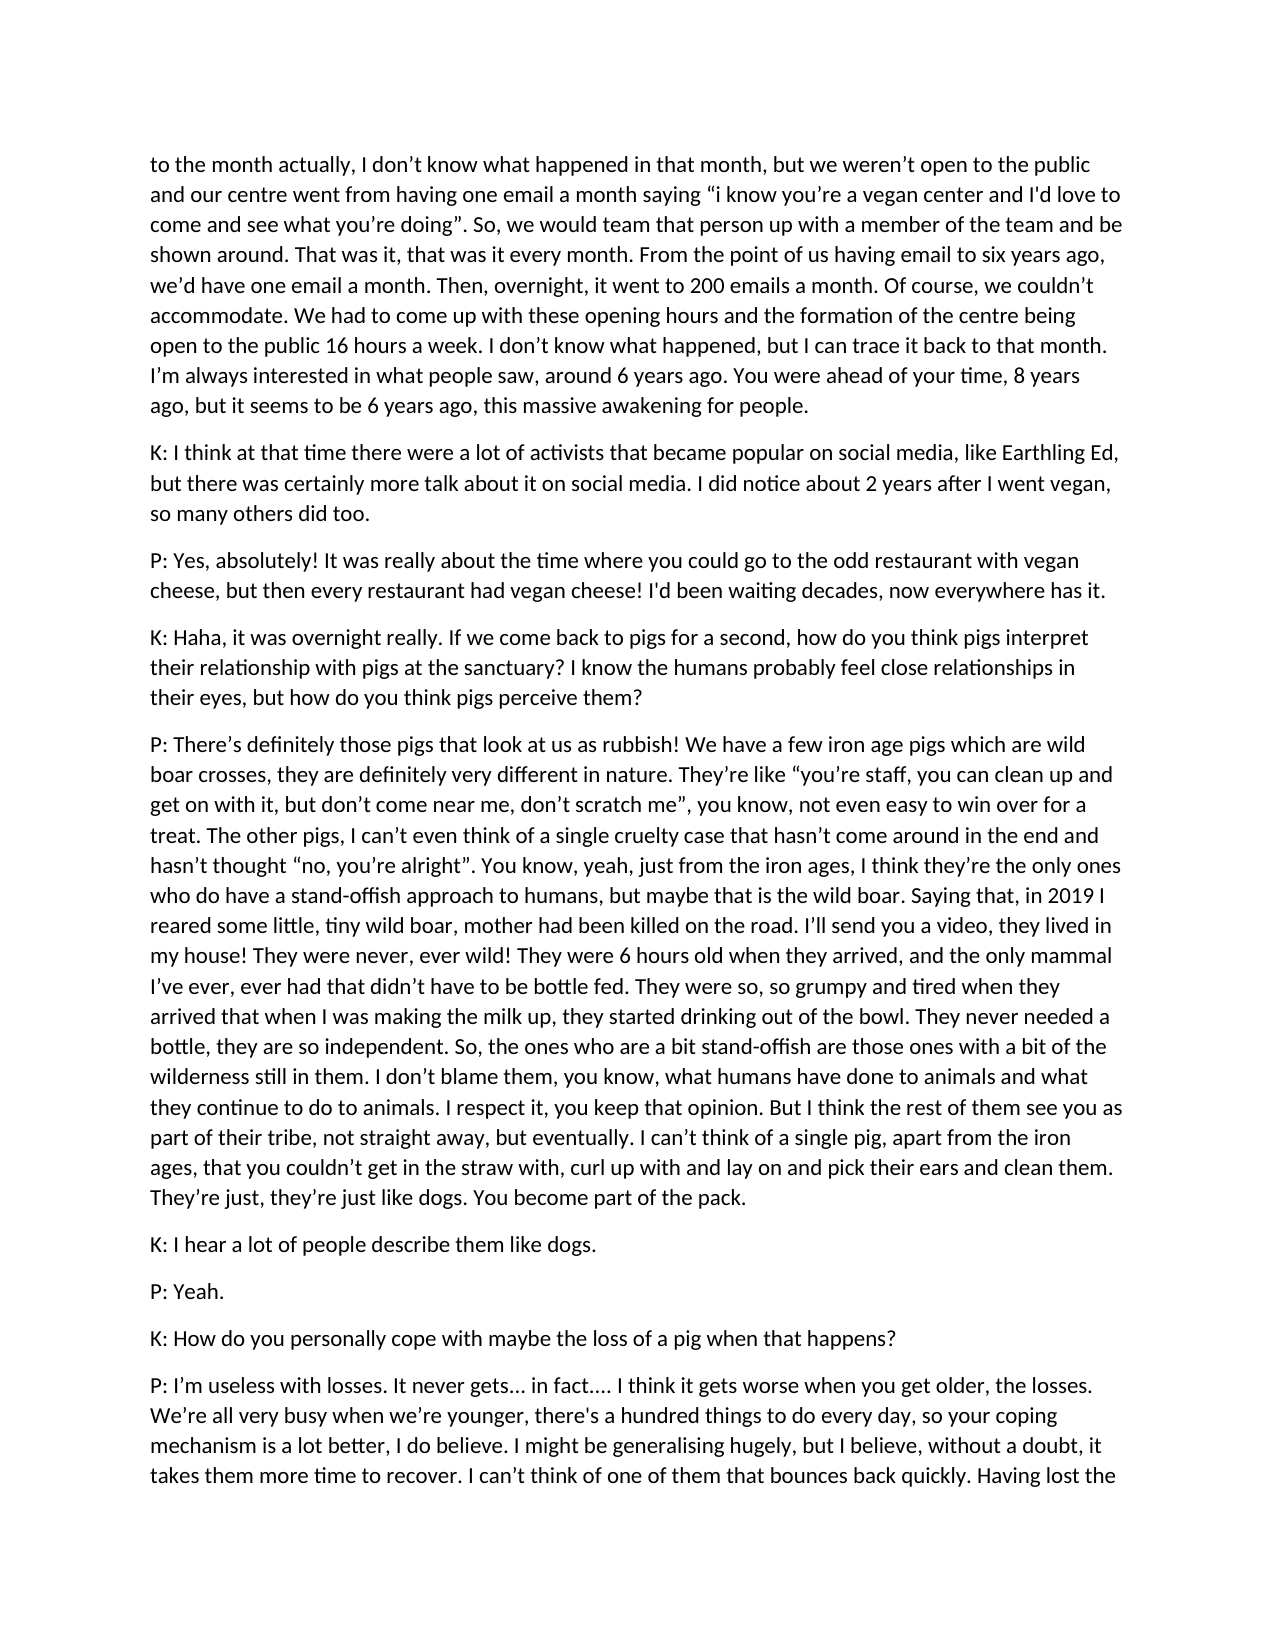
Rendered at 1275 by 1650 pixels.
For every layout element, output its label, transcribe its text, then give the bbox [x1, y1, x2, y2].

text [150, 1371, 1125, 1489]
text P: There’s definitely those pigs that look at us as rubbish! We have a few iron age pigs which are wild boar crosses, they are definitely very different in nature. They’re like “you’re staff, you can clean up and get on with it, but don’t come near me, don’t scratch me”, you know, not even easy to win over for a treat. The other pigs, I can’t even think of a single cruelty case that hasn’t come around in the end and hasn’t thought “no, you’re alright”. You know, yeah, just from the iron ages, I think they’re the only ones who do have a stand-offish approach to humans, but maybe that is the wild boar. Saying that, in 2019 I reared some little, tiny wild boar, mother had been killed on the road. I’ll send you a video, they lived in my house! They were never, ever wild! They were 6 hours old when they arrived, and the only mammal I’ve ever, ever had that didn’t have to be bottle fed. They were so, so grumpy and tired when they arrived that when I was making the milk up, they started drinking out of the bowl. They never needed a bottle, they are so independent. So, the ones who are a bit stand-offish are those ones with a bit of the wilderness still in them. I don’t blame them, you know, what humans have done to animals and what they continue to do to animals. I respect it, you keep that opinion. But I think the rest of them see you as part of their tribe, not straight away, but eventually. I can’t think of a single pig, apart from the iron ages, that you couldn’t get in the straw with, curl up with and lay on and pick their ears and clean them. They’re just, they’re just like dogs. You become part of the pack. [150, 730, 1125, 1211]
text K: Haha, it was overnight really. If we come back to pigs for a second, how do you think pigs interpret their relationship with pigs at the sanctuary? I know the humans probably feel close relationships in their eyes, but how do you think pigs perceive them? [150, 623, 1125, 711]
text K: I think at that time there were a lot of activists that became popular on social media, like Earthling Ed, but there was certainly more talk about it on social media. I did notice about 2 years after I went vegan, so many others did too. [150, 438, 1125, 527]
text P: Yes, absolutely! It was really about the time where you could go to the odd restaurant with vegan cheese, but then every restaurant had vegan cheese! I'd been waiting decades, now everywhere has it. [150, 546, 1125, 604]
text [150, 150, 1125, 420]
text P: Yeah. [150, 1277, 1125, 1305]
text K: How do you personally cope with maybe the loss of a pig when that happens? [150, 1324, 1125, 1352]
text K: I hear a lot of people describe them like dogs. [150, 1230, 1125, 1258]
